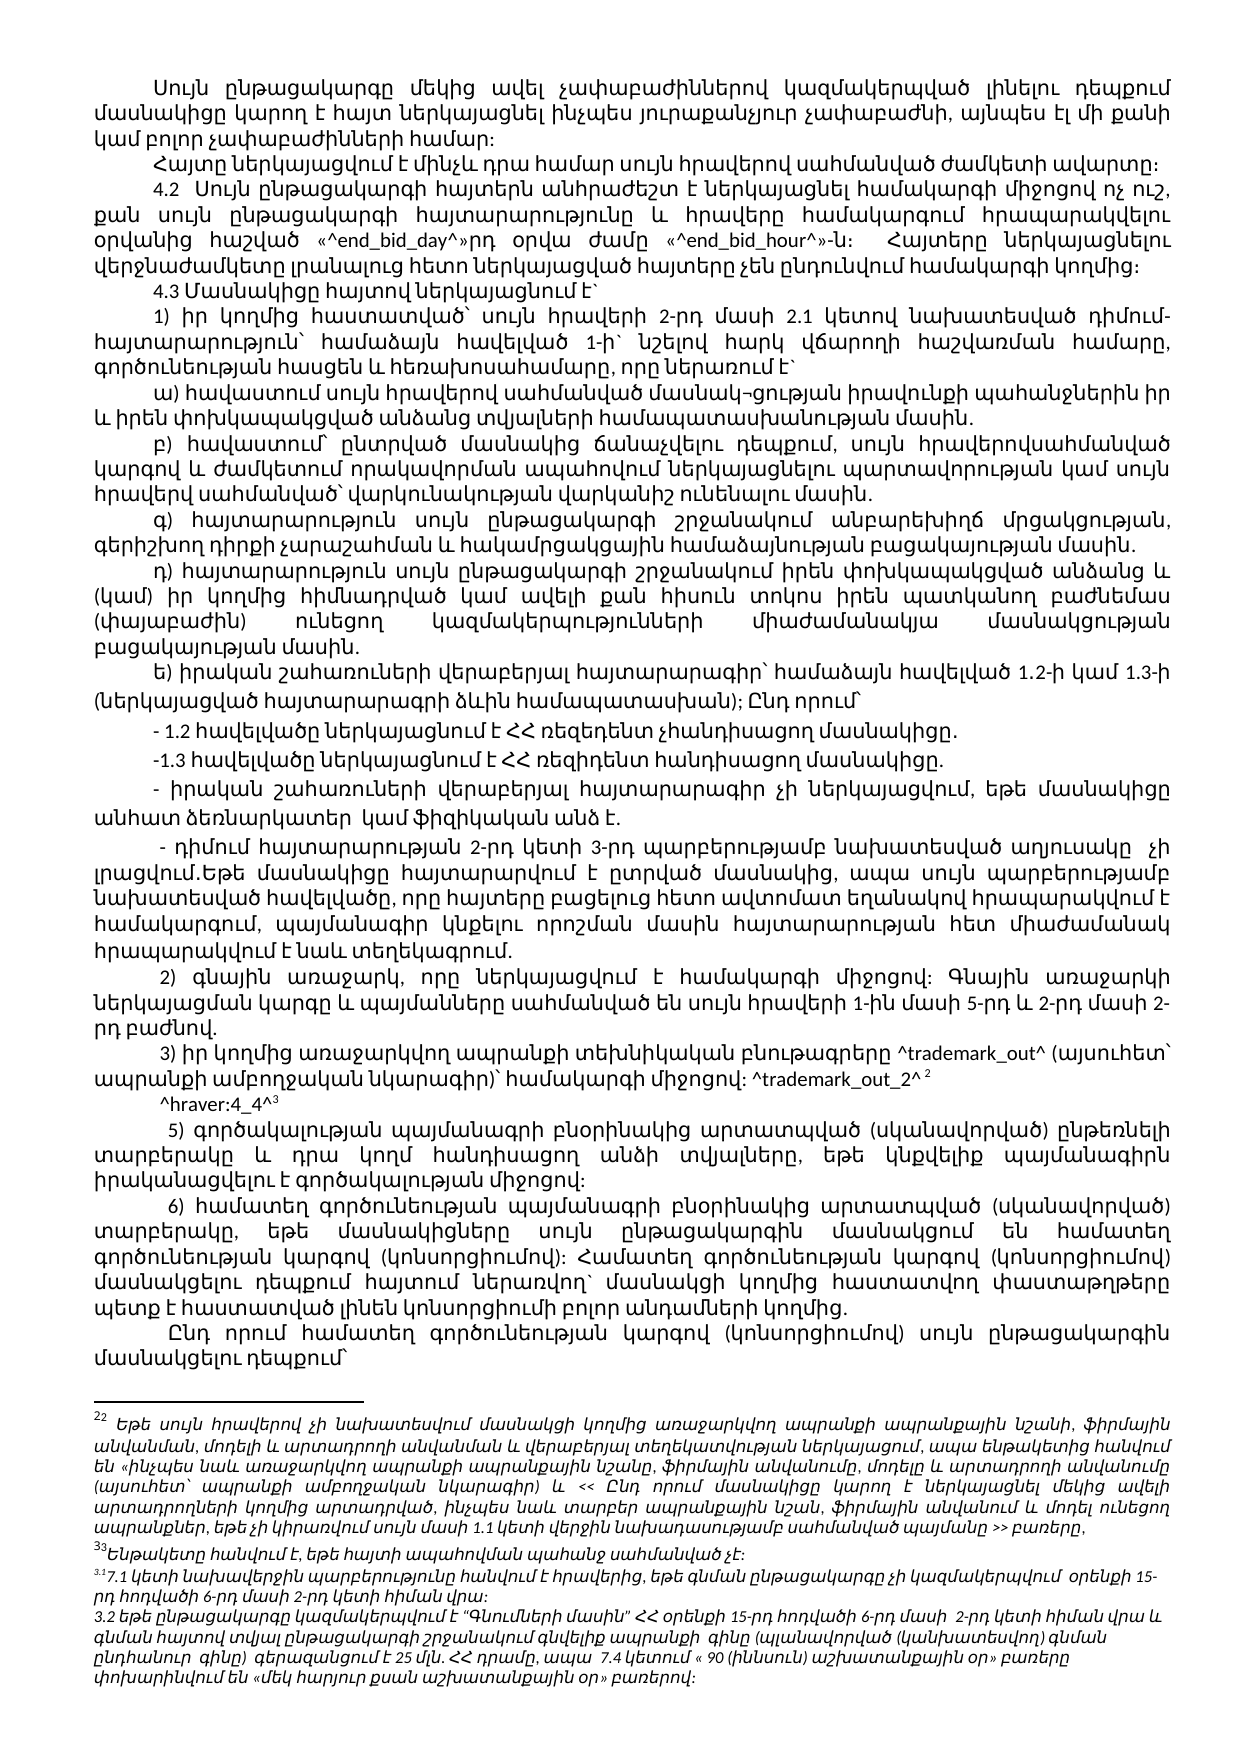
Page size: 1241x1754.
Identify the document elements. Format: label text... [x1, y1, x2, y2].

text 5) գործակալության պայմանագրի բնօրինակից արտատպված (սկանավորված) ընթեռնելի տարբերակը և դրա կողմ հանդիսացող անձի տվյալները, եթե կնքվելիք պայմանագիրն իրականացվելու է գործակալության միջոցով: [94, 1117, 1171, 1193]
text - դիմում հայտարարության 2-րդ կետի 3-րդ պարբերությամբ նախատեսված աղյուսակը չի լրացվում․Եթե մասնակիցը հայտարարվում է ըտրված մասնակից, ապա սույն պարբերությամբ նախատեսված հավելվածը, որը հայտերը բացելուց հետո ավտոմատ եղանակով հրապարակվում է համակարգում, պայմանագիր կնքելու որոշման մասին հայտարարության հետ միաժամանակ հրապարակվում է նաև տեղեկագրում. [94, 834, 1171, 964]
text ^hraver:4_4^3 [94, 1091, 1171, 1117]
text 1) իր կողմից հաստատված՝ սույն հրավերի 2-րդ մասի 2.1 կետով նախատեսված դիմում-հայտարարություն՝ համաձայն հավելված 1-ի` նշելով հարկ վճարողի հաշվառման համարը, գործունեության հասցեն և հեռախոսահամարը, որը ներառում է` [94, 304, 1171, 380]
text գ) հայտարարություն սույն ընթացակարգի շրջանակում անբարեխիղճ մրցակցության, գերիշխող դիրքի չարաշահման և հակամրցակցային համաձայնության բացակայության մասին. [94, 507, 1171, 558]
text - իրական շահառուների վերաբերյալ հայտարարագիր չի ներկայացվում, եթե մասնակիցը անհատ ձեռնարկատեր կամ ֆիզիկական անձ է. [94, 776, 1171, 831]
text ե) իրական շահառուների վերաբերյալ հայտարարագիր՝ համաձայն հավելված 1․2-ի կամ 1.3-ի (ներկայացված հայտարարագրի ձևին համապատասխան); Ընդ որում՝ [94, 659, 1171, 714]
text Սույն ընթացակարգը մեկից ավել չափաբաժիններով կազմակերպված լինելու դեպքում մասնակիցը կարող է հայտ ներկայացնել ինչպես յուրաքանչյուր չափաբաժնի, այնպես էլ մի քանի կամ բոլոր չափաբաժինների համար: [94, 75, 1171, 151]
text դ) հայտարարություն սույն ընթացակարգի շրջանակում իրեն փոխկապակցված անձանց և (կամ) իր կողմից հիմնադրված կամ ավելի քան հիսուն տոկոս իրեն պատկանող բաժնեմաս (փայաբաժին) ունեցող կազմակերպությունների միաժամանակյա մասնակցության բացակայության մասին. [94, 558, 1171, 659]
text 2) գնային առաջարկ, որը ներկայացվում է համակարգի միջոցով: Գնային առաջարկի ներկայացման կարգը և պայմանները սահմանված են սույն հրավերի 1-ին մասի 5-րդ և 2-րդ մասի 2-րդ բաժնով. [94, 964, 1171, 1041]
text 3) իր կողմից առաջարկվող ապրանքի տեխնիկական բնութագրերը ^trademark_out^ (այսուհետ՝ ապրանքի ամբողջական նկարագիր)՝ համակարգի միջոցով: ^trademark_out_2^ 2 [94, 1041, 1171, 1091]
text 4.3 Մասնակիցը հայտով ներկայացնում է` [94, 278, 1171, 304]
text ա) հավաստում սույն հրավերով սահմանված մասնակ¬ցության իրավունքի պահանջներին իր և իրեն փոխկապակցված անձանց տվյալների համապատասխանության մասին. [94, 380, 1171, 431]
text 4.2 Սույն ընթացակարգի հայտերն անհրաժեշտ է ներկայացնել համակարգի միջոցով ոչ ուշ, քան սույն ընթացակարգի հայտարարությունը և հրավերը համակարգում հրապարակվելու օրվանից հաշված «^end_bid_day^»րդ օրվա ժամը «^end_bid_hour^»-ն։ Հայտերը ներկայացնելու վերջնաժամկետը լրանալուց հետո ներկայացված հայտերը չեն ընդունվում համակարգի կողմից։ [94, 177, 1171, 278]
text - 1.2 հավելվածը ներկայացնում է ՀՀ ռեզեդենտ չհանդիսացող մասնակիցը․ [94, 718, 1171, 743]
text Ընդ որում համատեղ գործունեության կարգով (կոնսորցիումով) սույն ընթացակարգին մասնակցելու դեպքում՝ [94, 1320, 1171, 1371]
text բ) հավաստում՝ ընտրված մասնակից ճանաչվելու դեպքում, սույն հրավերովսահմանված կարգով և ժամկետում որակավորման ապահովում ներկայացնելու պարտավորության կամ սույն հրավերվ սահմանված՝ վարկունակության վարկանիշ ունենալու մասին. [94, 431, 1171, 507]
text -1.3 հավելվածը ներկայացնում է ՀՀ ռեզիդենտ հանդիսացող մասնակիցը. [94, 747, 1171, 772]
text 6) համատեղ գործունեության պայմանագրի բնօրինակից արտատպված (սկանավորված) տարբերակը, եթե մասնակիցները սույն ընթացակարգին մասնակցում են համատեղ գործունեության կարգով (կոնսորցիումով): Համատեղ գործունեության կարգով (կոնսորցիումով) մասնակցելու դեպքում հայտում ներառվող` մասնակցի կողմից հաստատվող փաստաթղթերը պետք է հաստատված լինեն կոնսորցիումի բոլոր անդամների կողմից. [94, 1193, 1171, 1320]
text Հայտը ներկայացվում է մինչև դրա համար սույն հրավերով սահմանված ժամկետի ավարտը։ [94, 151, 1171, 177]
